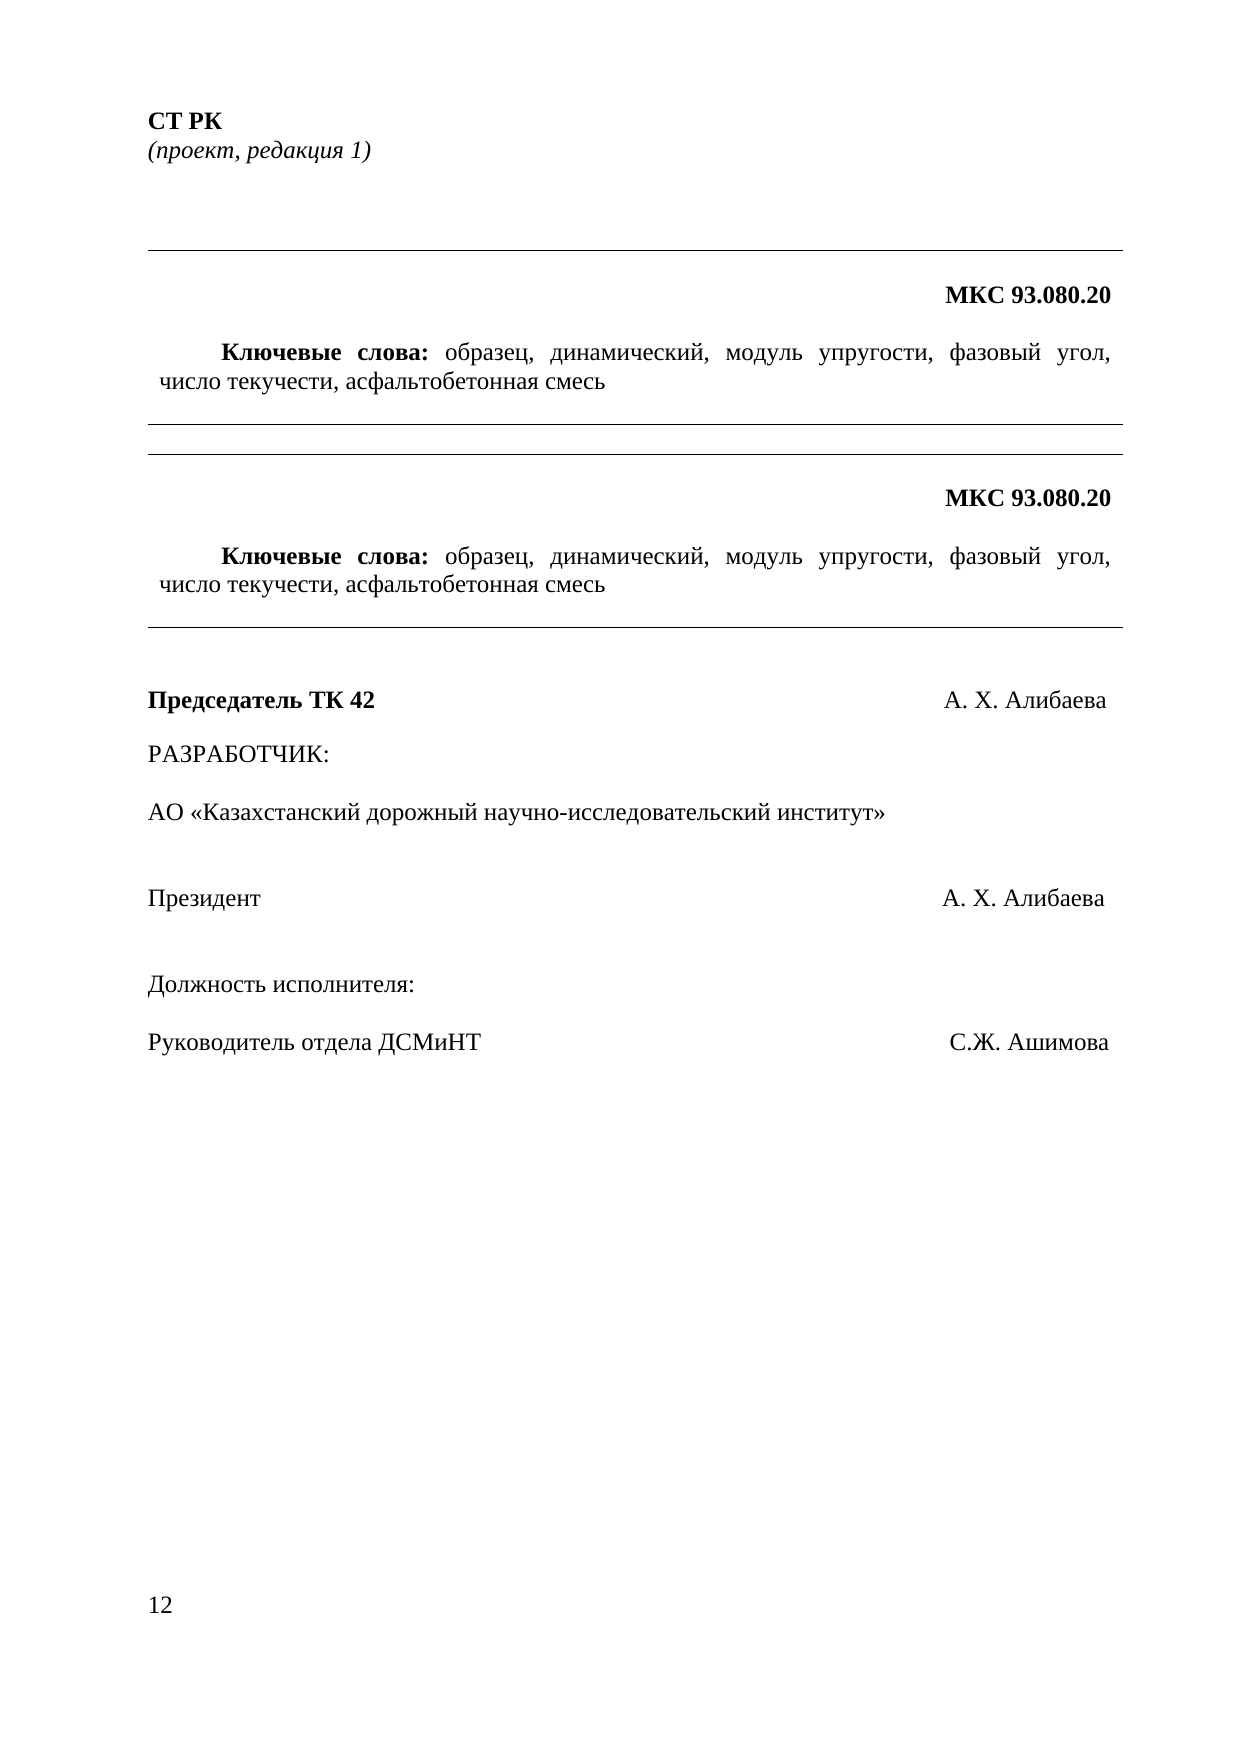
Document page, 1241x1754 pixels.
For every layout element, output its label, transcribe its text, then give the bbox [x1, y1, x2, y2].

text РАЗРАБОТЧИК: [148, 739, 1122, 768]
table_header МКС 93.080.20 [148, 455, 1122, 541]
text Президент А. Х. Алибаева [148, 883, 1122, 912]
text Руководитель отдела ДСМиНТ С.Ж. Ашимова [148, 1027, 1122, 1056]
table_header МКС 93.080.20 [148, 251, 1122, 337]
table_cell Ключевые слова: образец, динамический, модуль упругости, фазовый угол, число текучести, асфальтобетонная смесь [148, 338, 1122, 424]
text АО «Казахстанский дорожный научно-исследовательский институт» [148, 797, 1122, 826]
text Председатель ТК 42 А. Х. Алибаева [148, 686, 1122, 714]
table_cell Ключевые слова: образец, динамический, модуль упругости, фазовый угол, число текучести, асфальтобетонная смесь [148, 541, 1122, 627]
text Должность исполнителя: [148, 969, 1122, 998]
